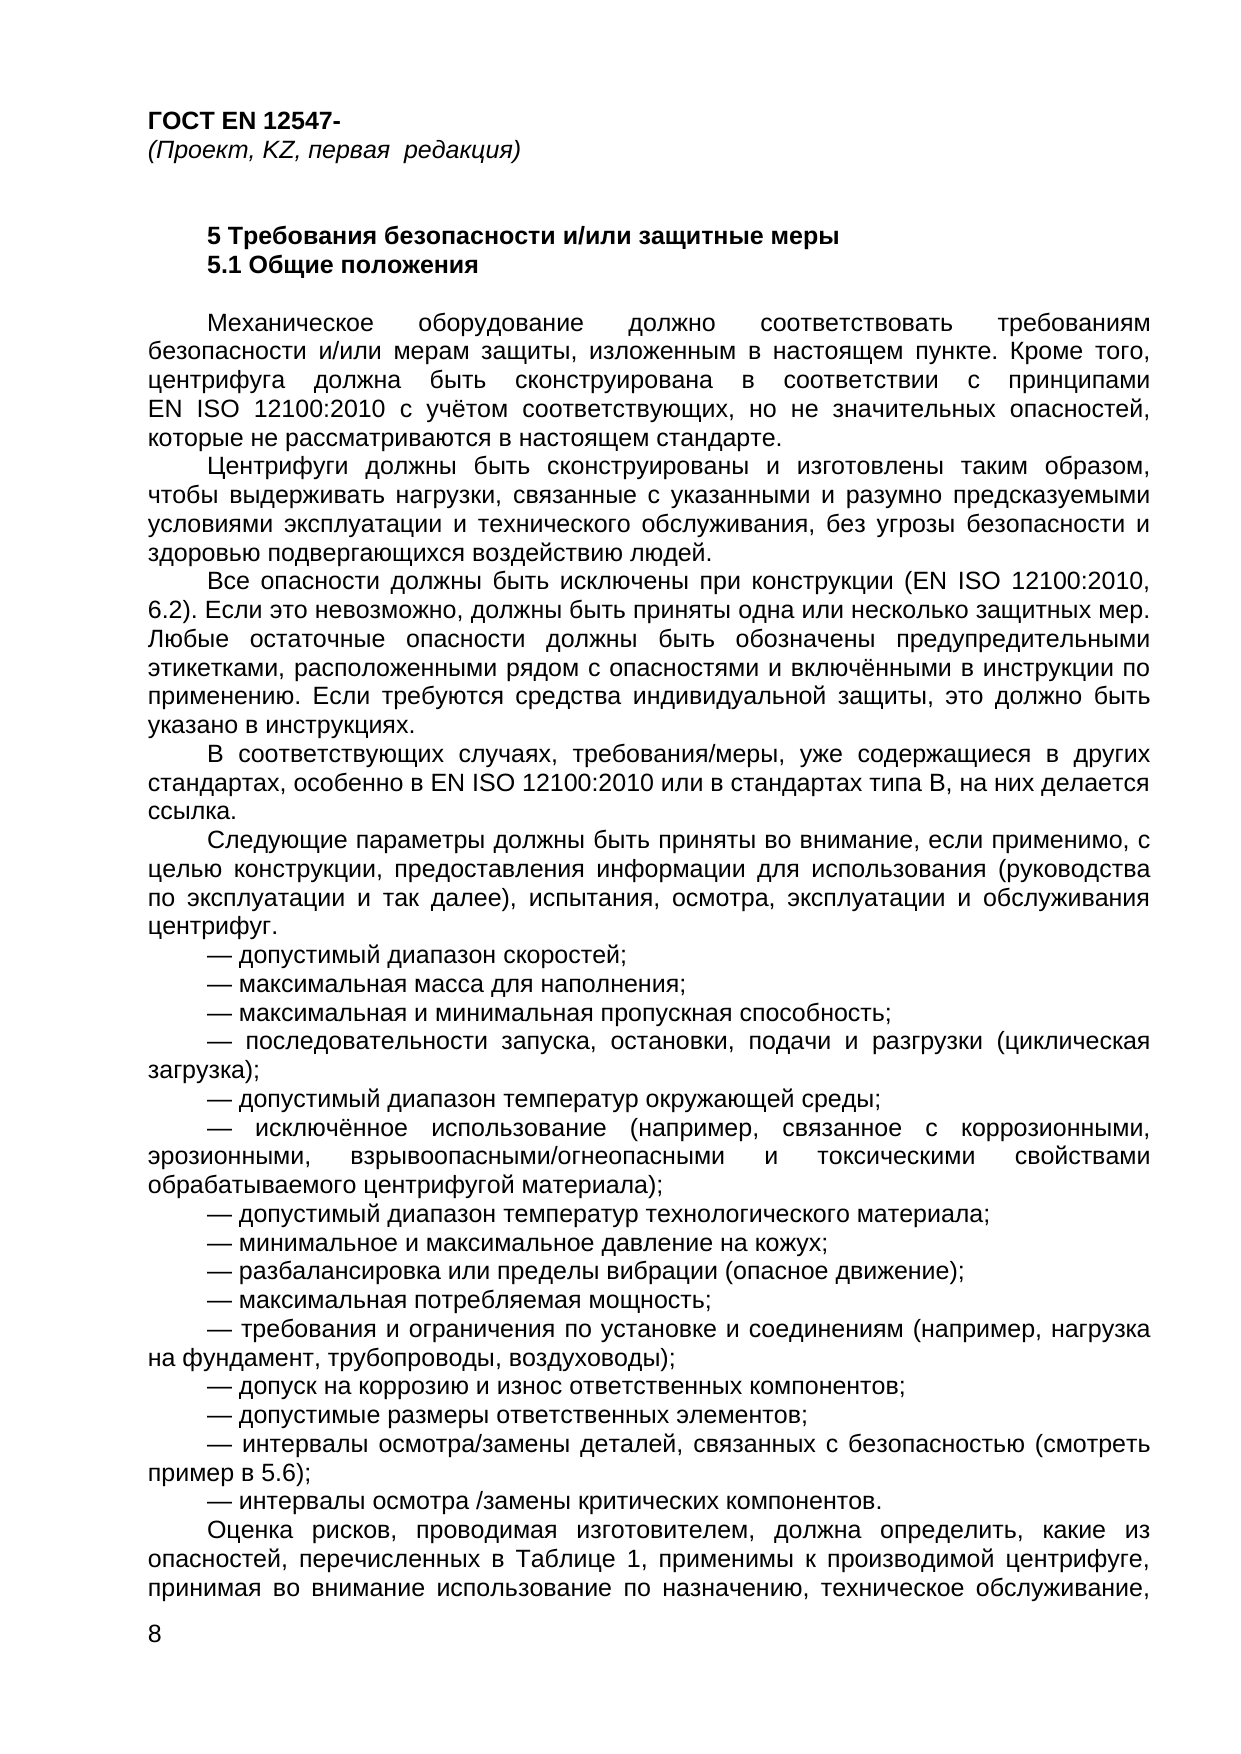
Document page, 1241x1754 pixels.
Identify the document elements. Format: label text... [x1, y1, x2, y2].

text Все опасности должны быть исключены при конструкции (EN ISO 12100:2010, 6.2). Если это невозможно, должны быть приняты одна или несколько защитных мер. Любые остаточные опасности должны быть обозначены предупредительными этикетками, расположенными рядом с опасностями и включёнными в инструкции по применению. Если требуются средства индивидуальной защиты, это должно быть указано в инструкциях. [148, 566, 1152, 739]
text — допустимый диапазон температур технологического материала; [148, 1199, 1152, 1227]
text Механическое оборудование должно соответствовать требованиям безопасности и/или мерам защиты, изложенным в настоящем пункте. Кроме того, центрифуга должна быть сконструирована в соответствии с принципами EN ISO 12100:2010 с учётом соответствующих, но не значительных опасностей, которые не рассматриваются в настоящем стандарте. [148, 307, 1152, 451]
text — разбалансировка или пределы вибрации (опасное движение); [148, 1256, 1152, 1285]
text — допуск на коррозию и износ ответственных компонентов; [148, 1371, 1152, 1400]
text — последовательности запуска, остановки, подачи и разгрузки (циклическая загрузка); [148, 1026, 1152, 1084]
text 5.1 Общие положения [148, 250, 1152, 279]
text — максимальная потребляемая мощность; [148, 1285, 1152, 1314]
text — интервалы осмотра /замены критических компонентов. [148, 1486, 1152, 1515]
text Следующие параметры должны быть приняты во внимание, если применимо, с целью конструкции, предоставления информации для использования (руководства по эксплуатации и так далее), испытания, осмотра, эксплуатации и обслуживания центрифуг. [148, 825, 1152, 940]
text — минимальное и максимальное давление на кожух; [148, 1227, 1152, 1256]
text — интервалы осмотра/замены деталей, связанных с безопасностью (смотреть пример в 5.6); [148, 1429, 1152, 1486]
text — максимальная и минимальная пропускная способность; [148, 997, 1152, 1026]
text — допустимый диапазон температур окружающей среды; [148, 1084, 1152, 1112]
text 5 Требования безопасности и/или защитные меры [148, 221, 1152, 250]
text — требования и ограничения по установке и соединениям (например, нагрузка на фундамент, трубопроводы, воздуховоды); [148, 1314, 1152, 1371]
text Центрифуги должны быть сконструированы и изготовлены таким образом, чтобы выдерживать нагрузки, связанные с указанными и разумно предсказуемыми условиями эксплуатации и технического обслуживания, без угрозы безопасности и здоровью подвергающихся воздействию людей. [148, 451, 1152, 566]
text — максимальная масса для наполнения; [148, 969, 1152, 997]
text — допустимые размеры ответственных элементов; [148, 1400, 1152, 1429]
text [148, 1515, 1152, 1601]
text В соответствующих случаях, требования/меры, уже содержащиеся в других стандартах, особенно в EN ISO 12100:2010 или в стандартах типа B, на них делается ссылка. [148, 739, 1152, 825]
text — допустимый диапазон скоростей; [148, 940, 1152, 969]
text — исключённое использование (например, связанное с коррозионными, эрозионными, взрывоопасными/огнеопасными и токсическими свойствами обрабатываемого центрифугой материала); [148, 1112, 1152, 1199]
